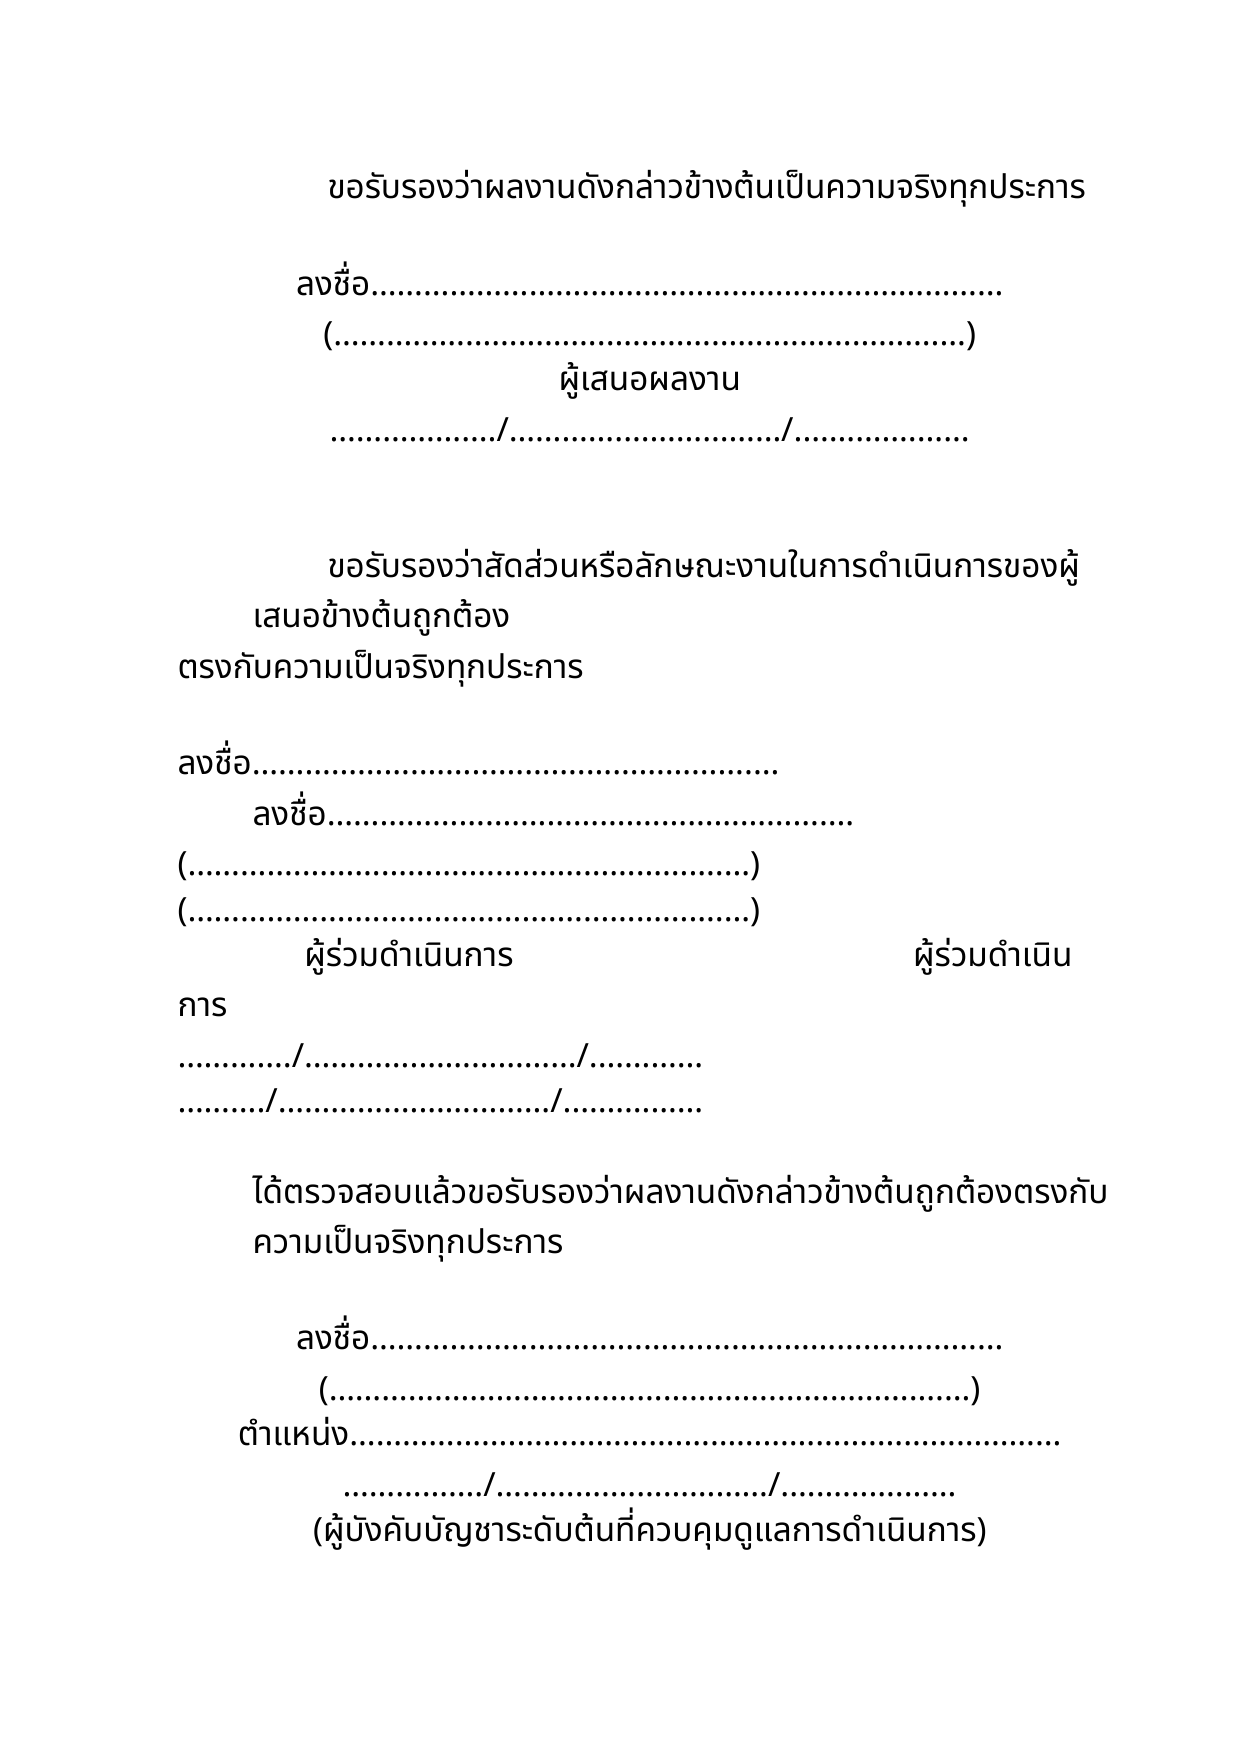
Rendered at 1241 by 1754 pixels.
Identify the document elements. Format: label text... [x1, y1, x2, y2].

text ได้ตรวจสอบแล้วขอรับรองว่าผลงานดังกล่าวข้างต้นถูกต้องตรงกับความเป็นจริงทุกประการ [252, 1168, 1122, 1269]
text (………………………….……………….……………….…) [177, 310, 1122, 355]
text ผู้ร่วมดำเนินการ ผู้ร่วมดำเนินการ [177, 931, 1122, 1032]
text ขอรับรองว่าผลงานดังกล่าวข้างต้นเป็นความจริงทุกประการ [252, 163, 1122, 214]
text ลงชื่อ……………….……………….……………….…………… [177, 1314, 1122, 1365]
text ……………./………….………………/.………….…… [177, 1461, 1122, 1506]
text (………….……………….……………….……………….…) [177, 1365, 1122, 1410]
text ตรงกับความเป็นจริงทุกประการ [177, 643, 1122, 693]
text ลงชื่อ……………….……………….……………….…………… [177, 259, 1122, 310]
text (………….……………….……….……………….…) (……………….………….……….……………….…) [177, 840, 1122, 931]
text ………………./………….………………/.………….…… [177, 406, 1122, 451]
text (ผู้บังคับบัญชาระดับต้นที่ควบคุมดูแลการดำเนินการ) [177, 1506, 1122, 1557]
text ลงชื่อ……………….……………….……………….… ลงชื่อ……………….……………….……………….… [177, 739, 1122, 840]
text ผู้เสนอผลงาน [177, 355, 1122, 406]
text ขอรับรองว่าสัดส่วนหรือลักษณะงานในการดำเนินการของผู้เสนอข้างต้นถูกต้อง [252, 542, 1122, 643]
text ตำแหน่ง……………….……………….……………….…………………… [177, 1410, 1122, 1461]
text …………./………….………………/.………… ………./………….………………/.…………… [177, 1032, 1122, 1122]
